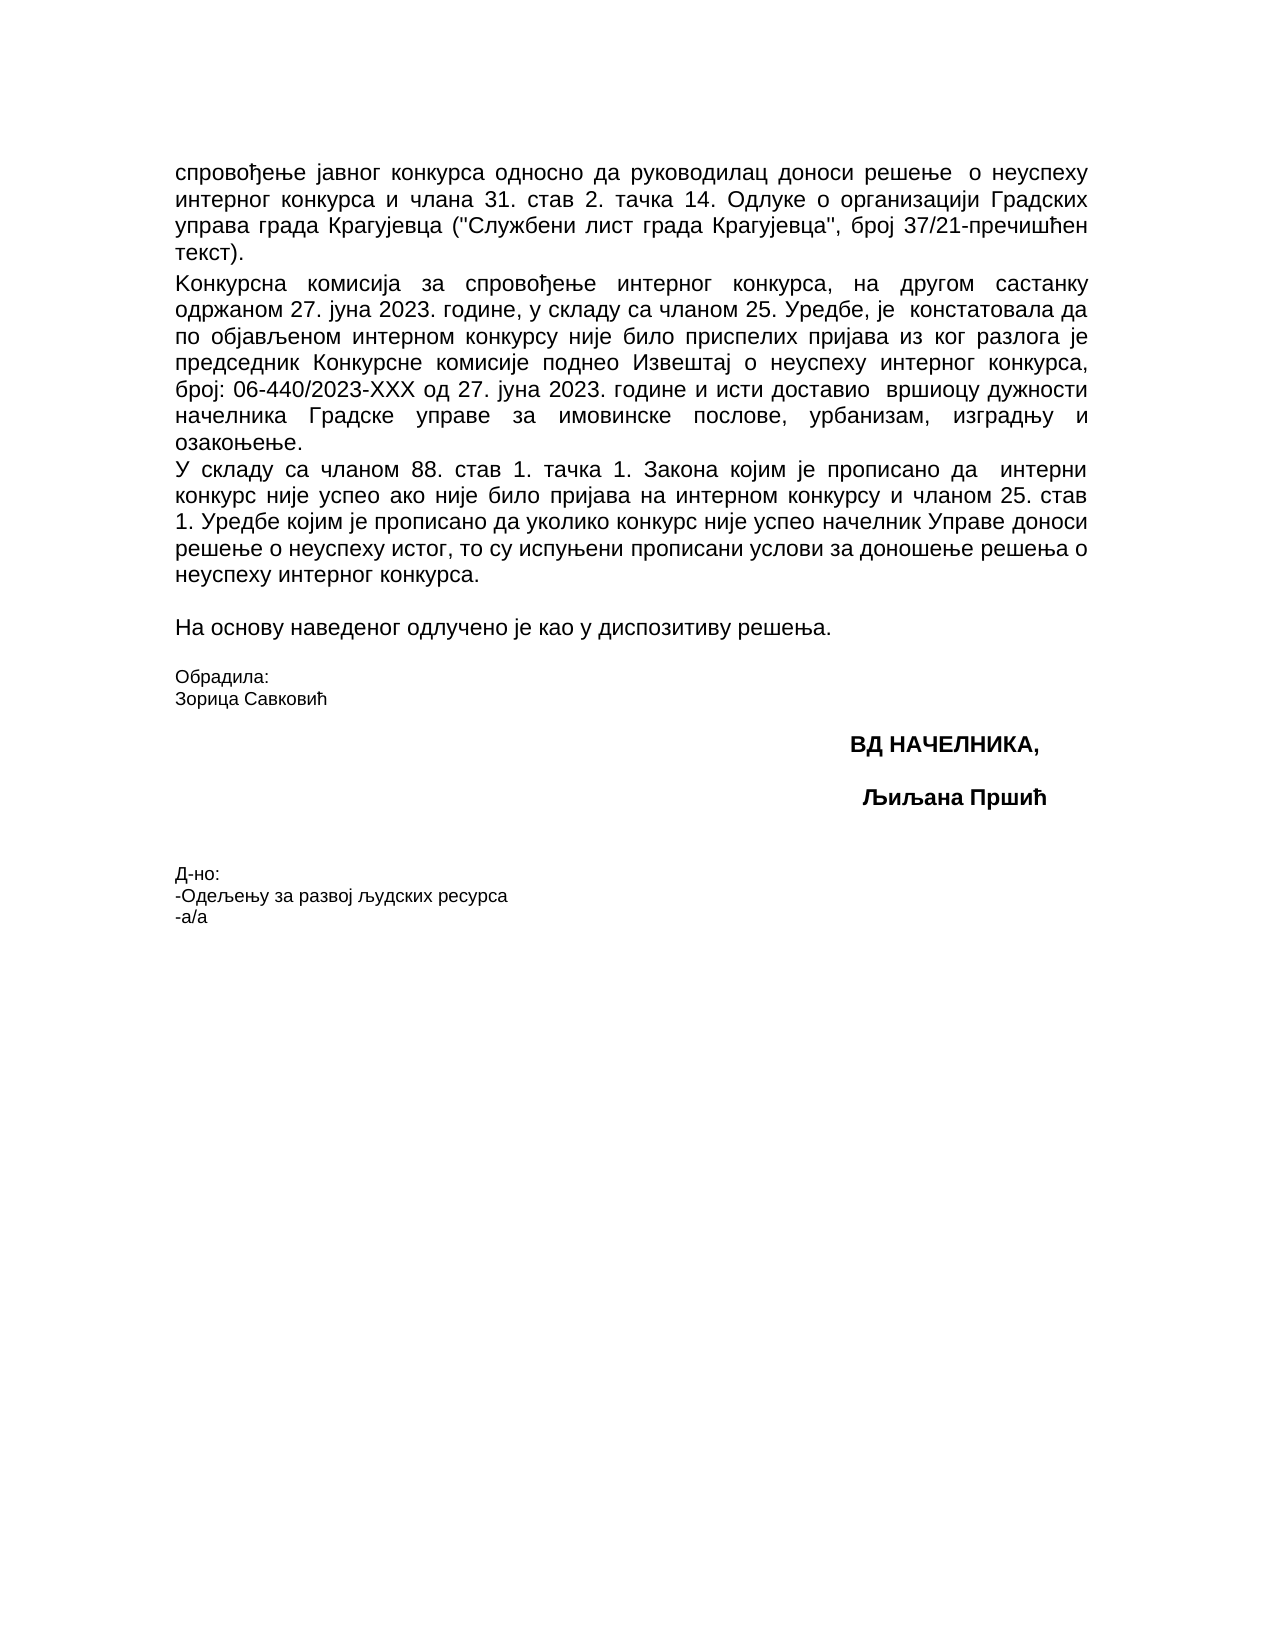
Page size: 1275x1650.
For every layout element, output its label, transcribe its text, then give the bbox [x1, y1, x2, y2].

text У складу са чланом 88. став 1. тачка 1. Закона којим је прописано да интерни конкурс није успео ако није било пријава на интерном конкурсу и чланом 25. став 1. Уредбе којим је прописано да уколико конкурс није успео начелник Управе доноси решење о неуспеху истог, то су испуњени прописани услови за доношење решења о неуспеху интерног конкурса. [175, 456, 1088, 587]
text ВД НАЧЕЛНИКА, [775, 731, 1100, 757]
text Д-но: [175, 863, 1100, 885]
text Зорица Савковић [175, 688, 1100, 709]
text На основу наведеног одлучено је као у диспозитиву решења. [175, 614, 1088, 640]
text Обрадила: [175, 666, 1100, 688]
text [175, 159, 1088, 265]
text Љиљана Пршић [775, 784, 1100, 810]
text -Одељењу за развој људских ресурса [175, 885, 1100, 906]
text Kонкурсна комисија за спровођење интерног конкурса, на другом састанку одржаном 27. јуна 2023. године, у складу са чланом 25. Уредбе, је констатовала да по објављеном интерном конкурсу није било приспелих пријава из ког разлога је председник Конкурсне комисије поднео Извештај о неуспеху интерног конкурса, број: 06-440/2023-XXX од 27. јуна 2023. године и исти доставио вршиоцу дужности начелника Градске управе за имовинске послове, урбанизам, изградњу и озакоњење. [175, 269, 1088, 455]
text -а/а [175, 906, 1100, 928]
